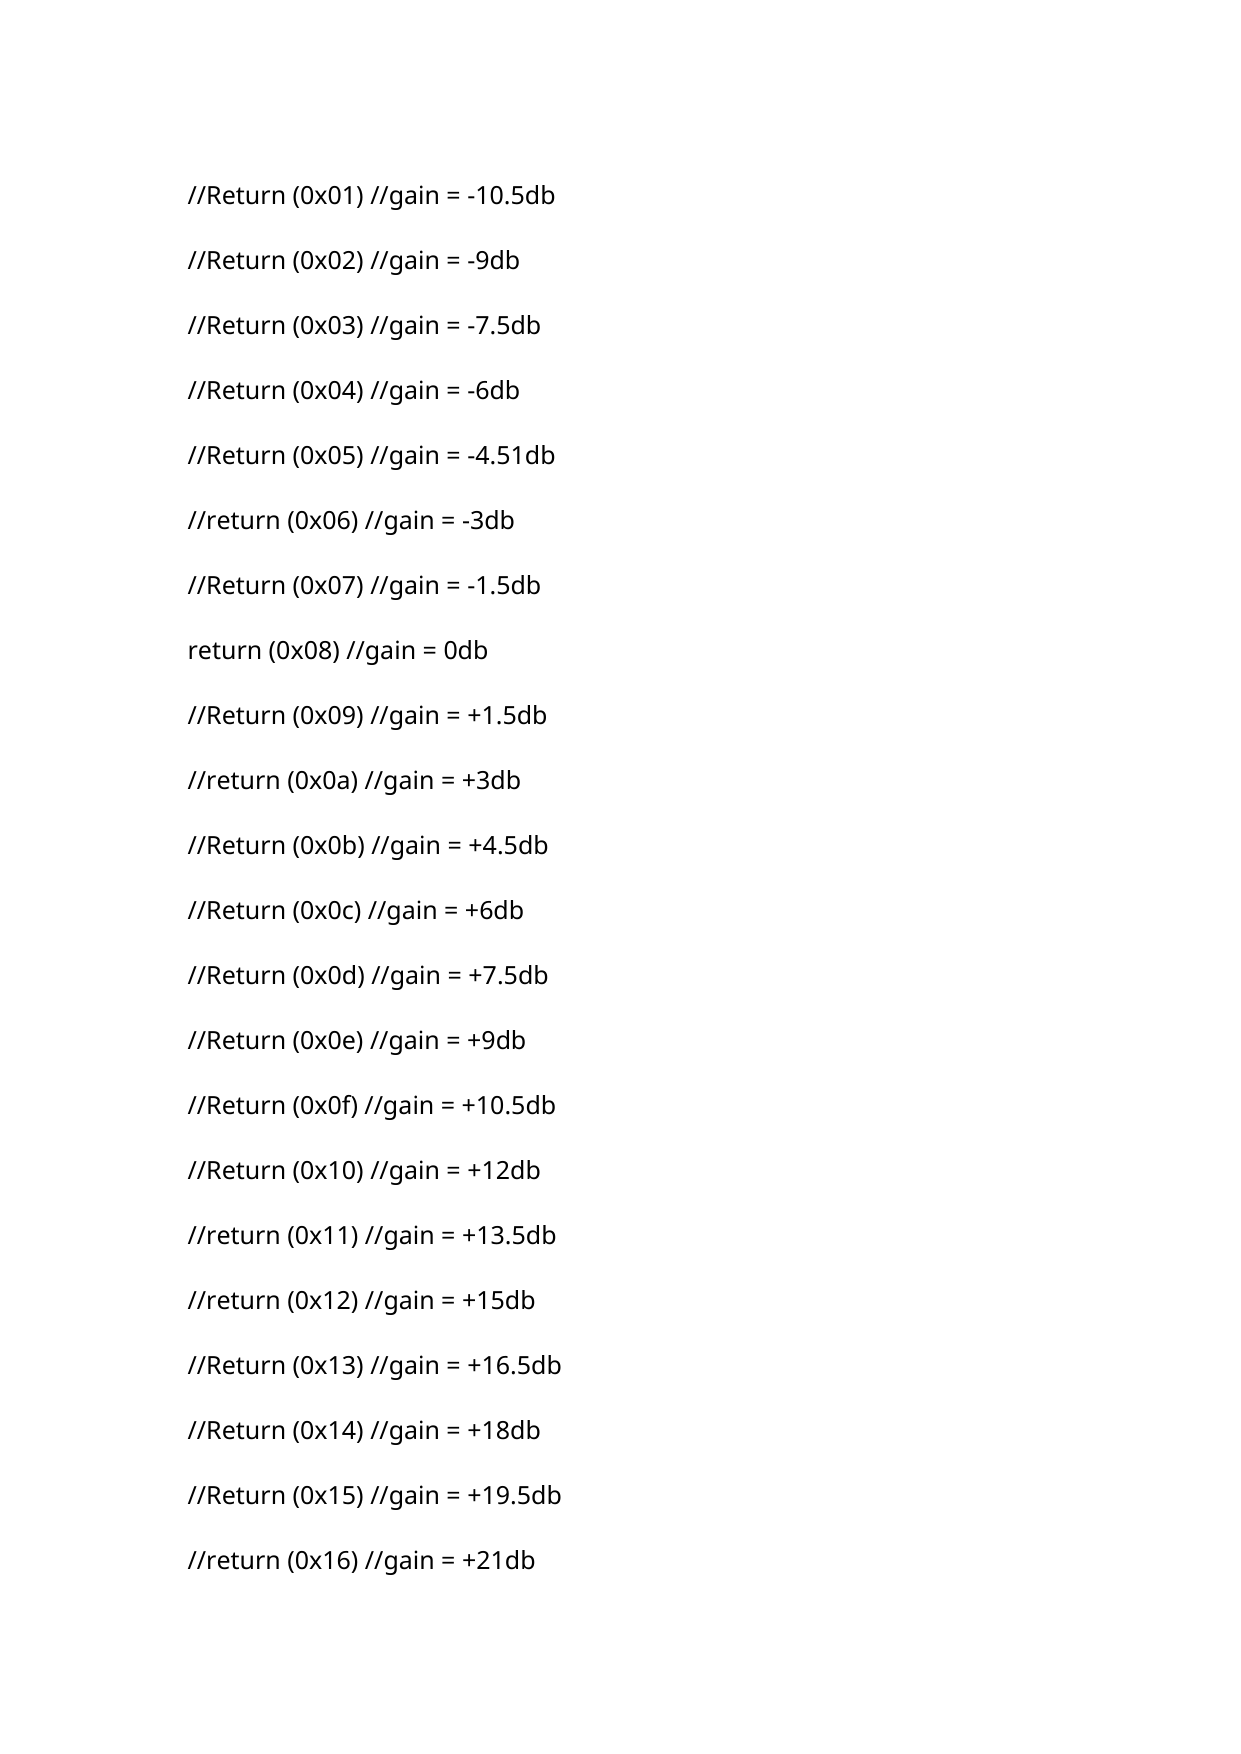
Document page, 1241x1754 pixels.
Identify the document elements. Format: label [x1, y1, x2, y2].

text [187, 162, 1053, 1592]
